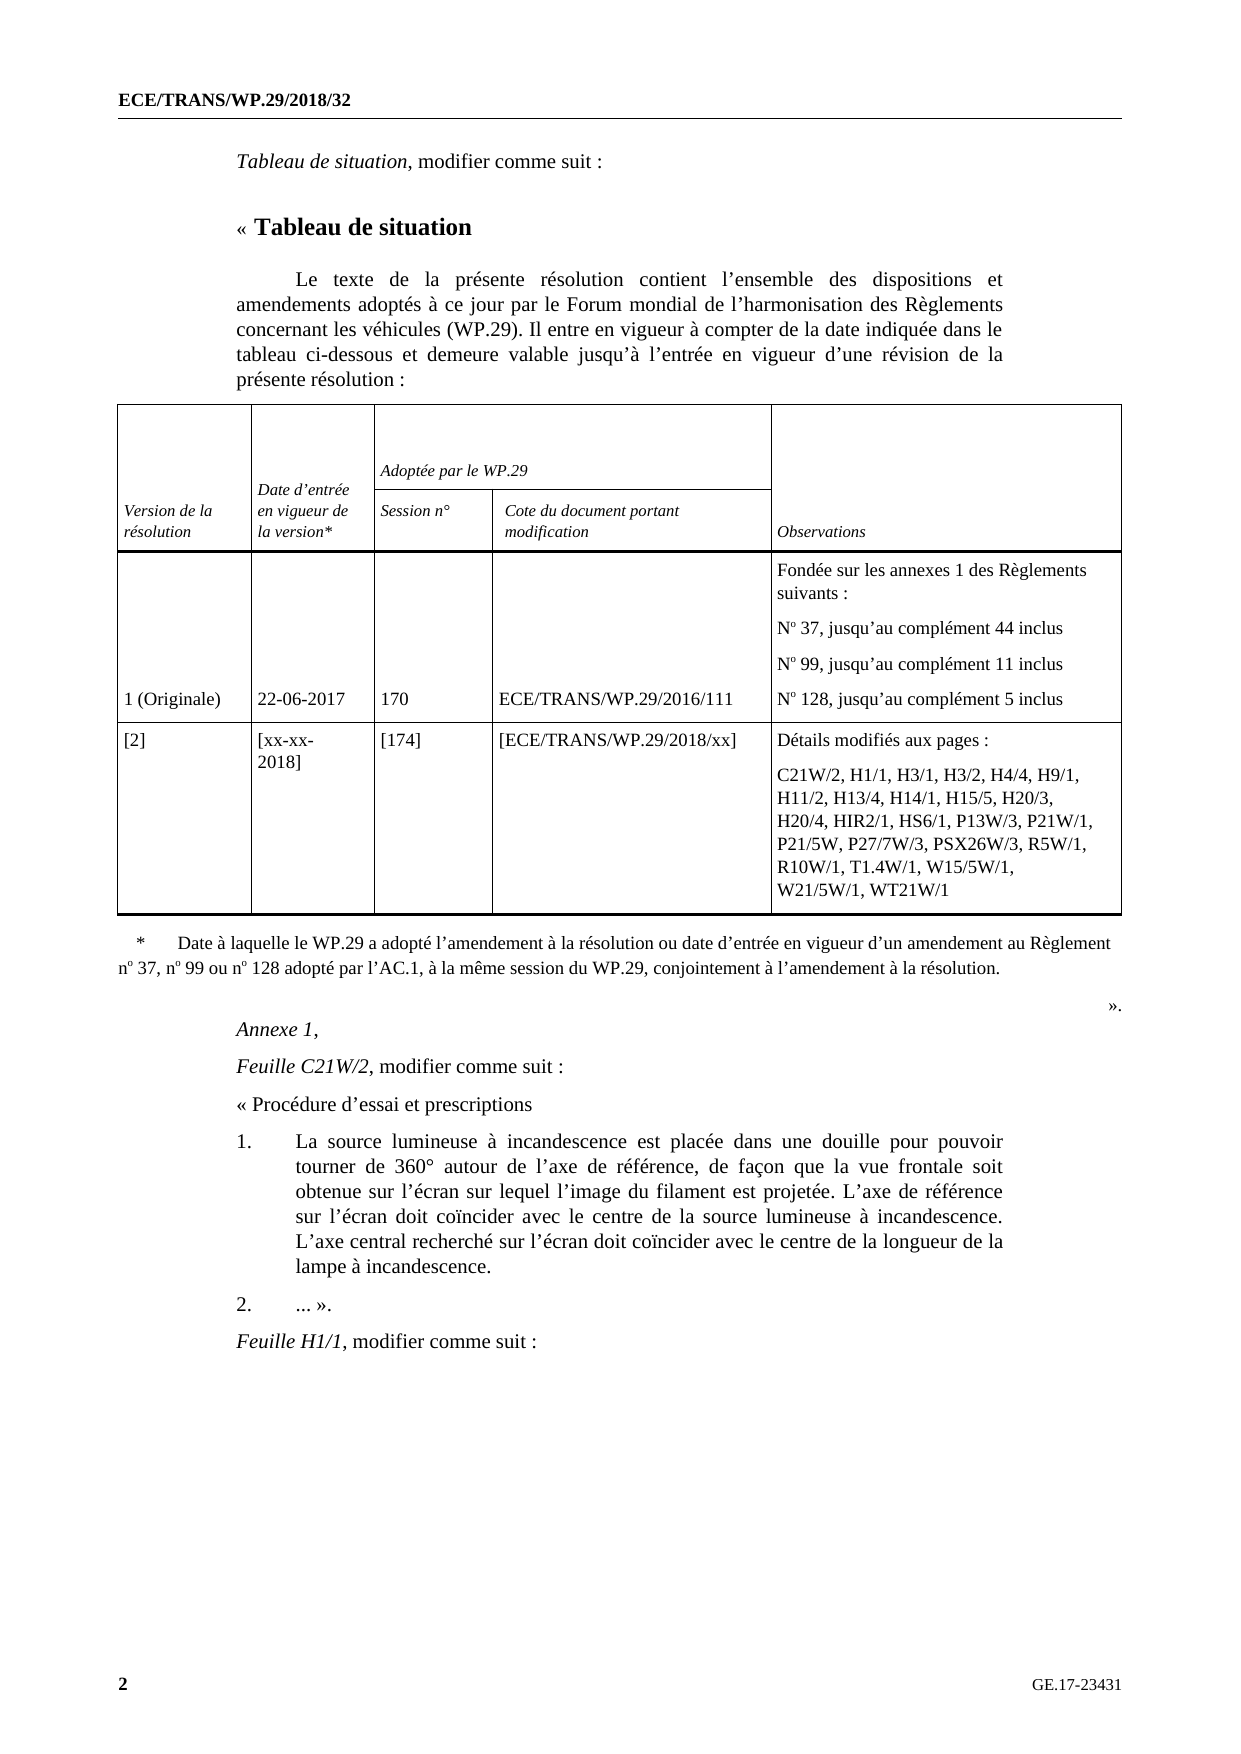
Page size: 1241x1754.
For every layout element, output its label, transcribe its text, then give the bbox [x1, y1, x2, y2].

text * Date à laquelle le WP.29 a adopté l’amendement à la résolution ou date d’entrée en vigueur d’un amendement au Règlement no 37, no 99 ou no 128 adopté par l’AC.1, à la même session du WP.29, conjointement à l’amendement à la résolution. [118, 928, 1122, 978]
text Feuille H1/1, modifier comme suit : [236, 1328, 1004, 1353]
table_header Adoptée par le WP.29 [375, 405, 771, 488]
text « Tableau de situation [118, 210, 1004, 241]
text 2. ... ». [236, 1291, 1004, 1316]
text Annexe 1, [236, 1016, 1004, 1041]
table_cell Cote du document portant modification [493, 490, 771, 550]
table_cell 170 [375, 553, 492, 722]
text Feuille C21W/2, modifier comme suit : [236, 1053, 1004, 1078]
table_header Observations [772, 405, 1121, 550]
table_header Version de la résolution [118, 405, 251, 550]
table_header Date d’entrée en vigueur de la version* [252, 405, 374, 550]
table_cell [xx-xx-2018] [252, 723, 374, 912]
text Le texte de la présente résolution contient l’ensemble des dispositions et amendements adoptés à ce jour par le Forum mondial de l’harmonisation des Règlements concernant les véhicules (WP.29). Il entre en vigueur à compter de la date indiquée dans le tableau ci-dessous et demeure valable jusqu’à l’entrée en vigueur d’une révision de la présente résolution : [236, 266, 1004, 391]
table_cell [174] [375, 723, 492, 912]
table_cell Fondée sur les annexes 1 des Règlements suivants : No 37, jusqu’au complément 44 inclus No 99, jusqu’au complément 11 inclus No 128, jusqu’au complément 5 inclus [772, 553, 1121, 722]
table_cell ECE/TRANS/WP.29/2016/111 [493, 553, 771, 722]
table_cell Détails modifiés aux pages : C21W/2, H1/1, H3/1, H3/2, H4/4, H9/1, H11/2, H13/4, H14/1, H15/5, H20/3, H20/4, HIR2/1, HS6/1, P13W/3, P21W/1, P21/5W, P27/7W/3, PSX26W/3, R5W/1, R10W/1, T1.4W/1, W15/5W/1, W21/5W/1, WT21W/1 [772, 723, 1121, 912]
text ». [118, 991, 1122, 1016]
table_cell 22-06-2017 [252, 553, 374, 722]
table_cell 1 (Originale) [118, 553, 251, 722]
text Tableau de situation, modifier comme suit : [236, 148, 1004, 173]
table_cell [ECE/TRANS/WP.29/2018/xx] [493, 723, 771, 912]
table_cell Session n° [375, 490, 492, 550]
text « Procédure d’essai et prescriptions [236, 1091, 1004, 1116]
text 1. La source lumineuse à incandescence est placée dans une douille pour pouvoir tourner de 360° autour de l’axe de référence, de façon que la vue frontale soit obtenue sur l’écran sur lequel l’image du filament est projetée. L’axe de référence sur l’écran doit coïncider avec le centre de la source lumineuse à incandescence. L’axe central recherché sur l’écran doit coïncider avec le centre de la longueur de la lampe à incandescence. [236, 1128, 1004, 1278]
table_cell [2] [118, 723, 251, 912]
